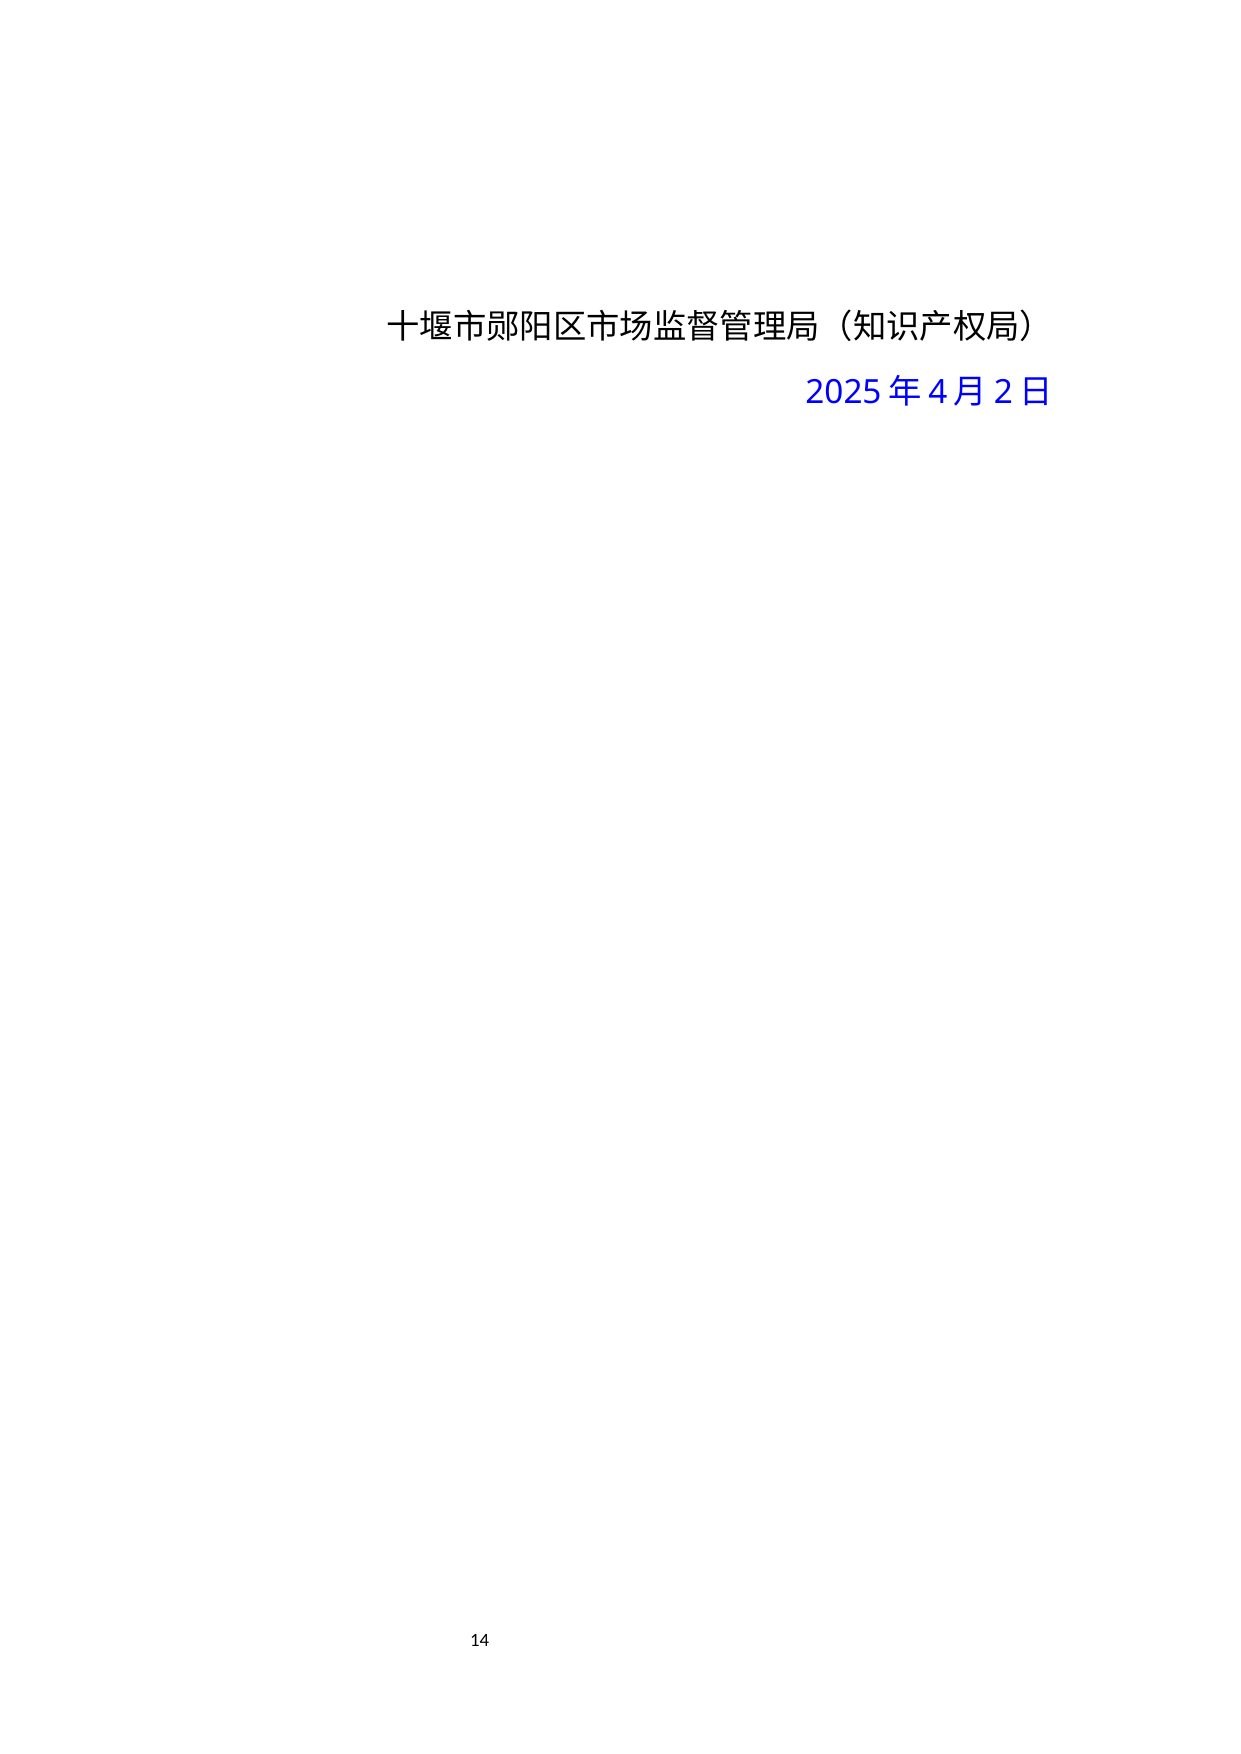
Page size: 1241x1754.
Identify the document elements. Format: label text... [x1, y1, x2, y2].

text 十堰市郧阳区市场监督管理局（知识产权局） [187, 292, 1053, 357]
text 2025年4月2日 [187, 357, 1053, 422]
